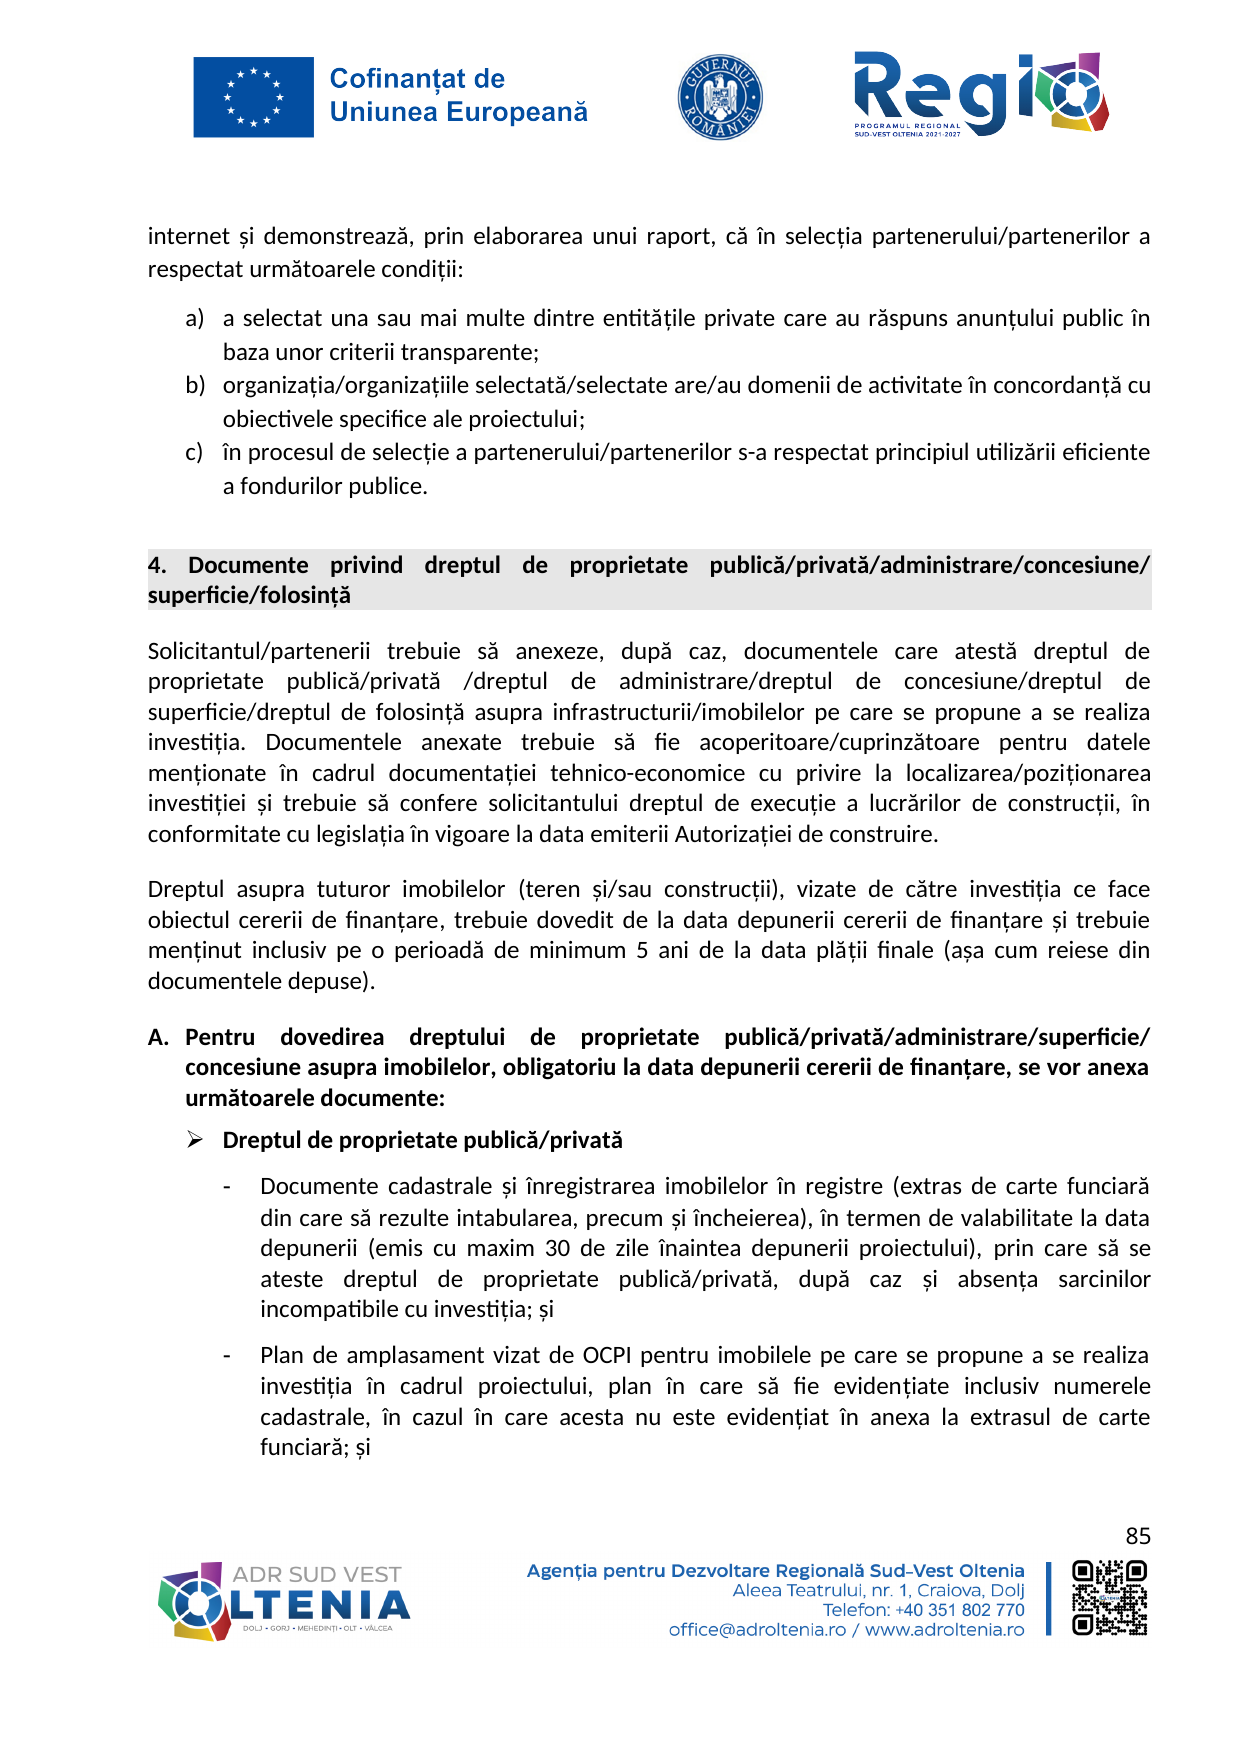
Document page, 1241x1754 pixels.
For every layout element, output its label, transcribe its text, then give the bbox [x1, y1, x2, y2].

picture [674, 52, 768, 142]
text Dreptul asupra tuturor imobilelor (teren şi/sau construcţii), vizate de către investiţia ce face obiectul cererii de finanţare, trebuie dovedit de la data depunerii cererii de finanţare şi trebuie menţinut inclusiv pe o perioadă de minimum 5 ani de la data plății finale (aşa cum reiese din documentele depuse). [148, 873, 1152, 996]
picture [852, 50, 1111, 139]
text Solicitantul/partenerii trebuie să anexeze, după caz, documentele care atestă dreptul de proprietate publică/privată /dreptul de administrare/dreptul de concesiune/dreptul de superficie/dreptul de folosință asupra infrastructurii/imobilelor pe care se propune a se realiza investiția. Documentele anexate trebuie să fie acoperitoare/cuprinzătoare pentru datele menționate în cadrul documentației tehnico-economice cu privire la localizarea/poziționarea investiției și trebuie să confere solicitantului dreptul de execuţie a lucrărilor de construcţii, în conformitate cu legislaţia în vigoare la data emiterii Autorizaţiei de construire. [148, 635, 1152, 848]
list Dreptul de proprietate publică/privată [185, 1125, 1152, 1155]
list a selectat una sau mai multe dintre entitățile private care au răspuns anunțului public în baza unor criterii transparente; [185, 302, 1152, 366]
list Pentru dovedirea dreptului de proprietate publică/privată/administrare/superficie/ concesiune asupra imobilelor, obligatoriu la data depunerii cererii de finanțare, se vor anexa următoarele documente: [148, 1021, 1152, 1112]
list Plan de amplasament vizat de OCPI pentru imobilele pe care se propune a se realiza investiţia în cadrul proiectului, plan în care să fie evidențiate inclusiv numerele cadastrale, în cazul în care acesta nu este evidenţiat în anexa la extrasul de carte funciară; și [223, 1336, 1152, 1462]
list Documente cadastrale şi înregistrarea imobilelor în registre (extras de carte funciară din care să rezulte intabularea, precum și încheierea), în termen de valabilitate la data depunerii (emis cu maxim 30 de zile înaintea depunerii proiectului), prin care să se ateste dreptul de proprietate publică/privată, după caz și absența sarcinilor incompatibile cu investiția; și [223, 1168, 1152, 1324]
picture [188, 52, 590, 141]
list organizația/organizațiile selectată/selectate are/au domenii de activitate în concordanță cu obiectivele specifice ale proiectului; [185, 369, 1152, 433]
list în procesul de selecție a partenerului/partenerilor s-a respectat principiul utilizării eficiente a fondurilor publice. [185, 436, 1152, 500]
text 4. Documente privind dreptul de proprietate publică/privată/administrare/concesiune/ superficie/folosință [148, 549, 1152, 610]
picture [148, 1551, 1152, 1648]
